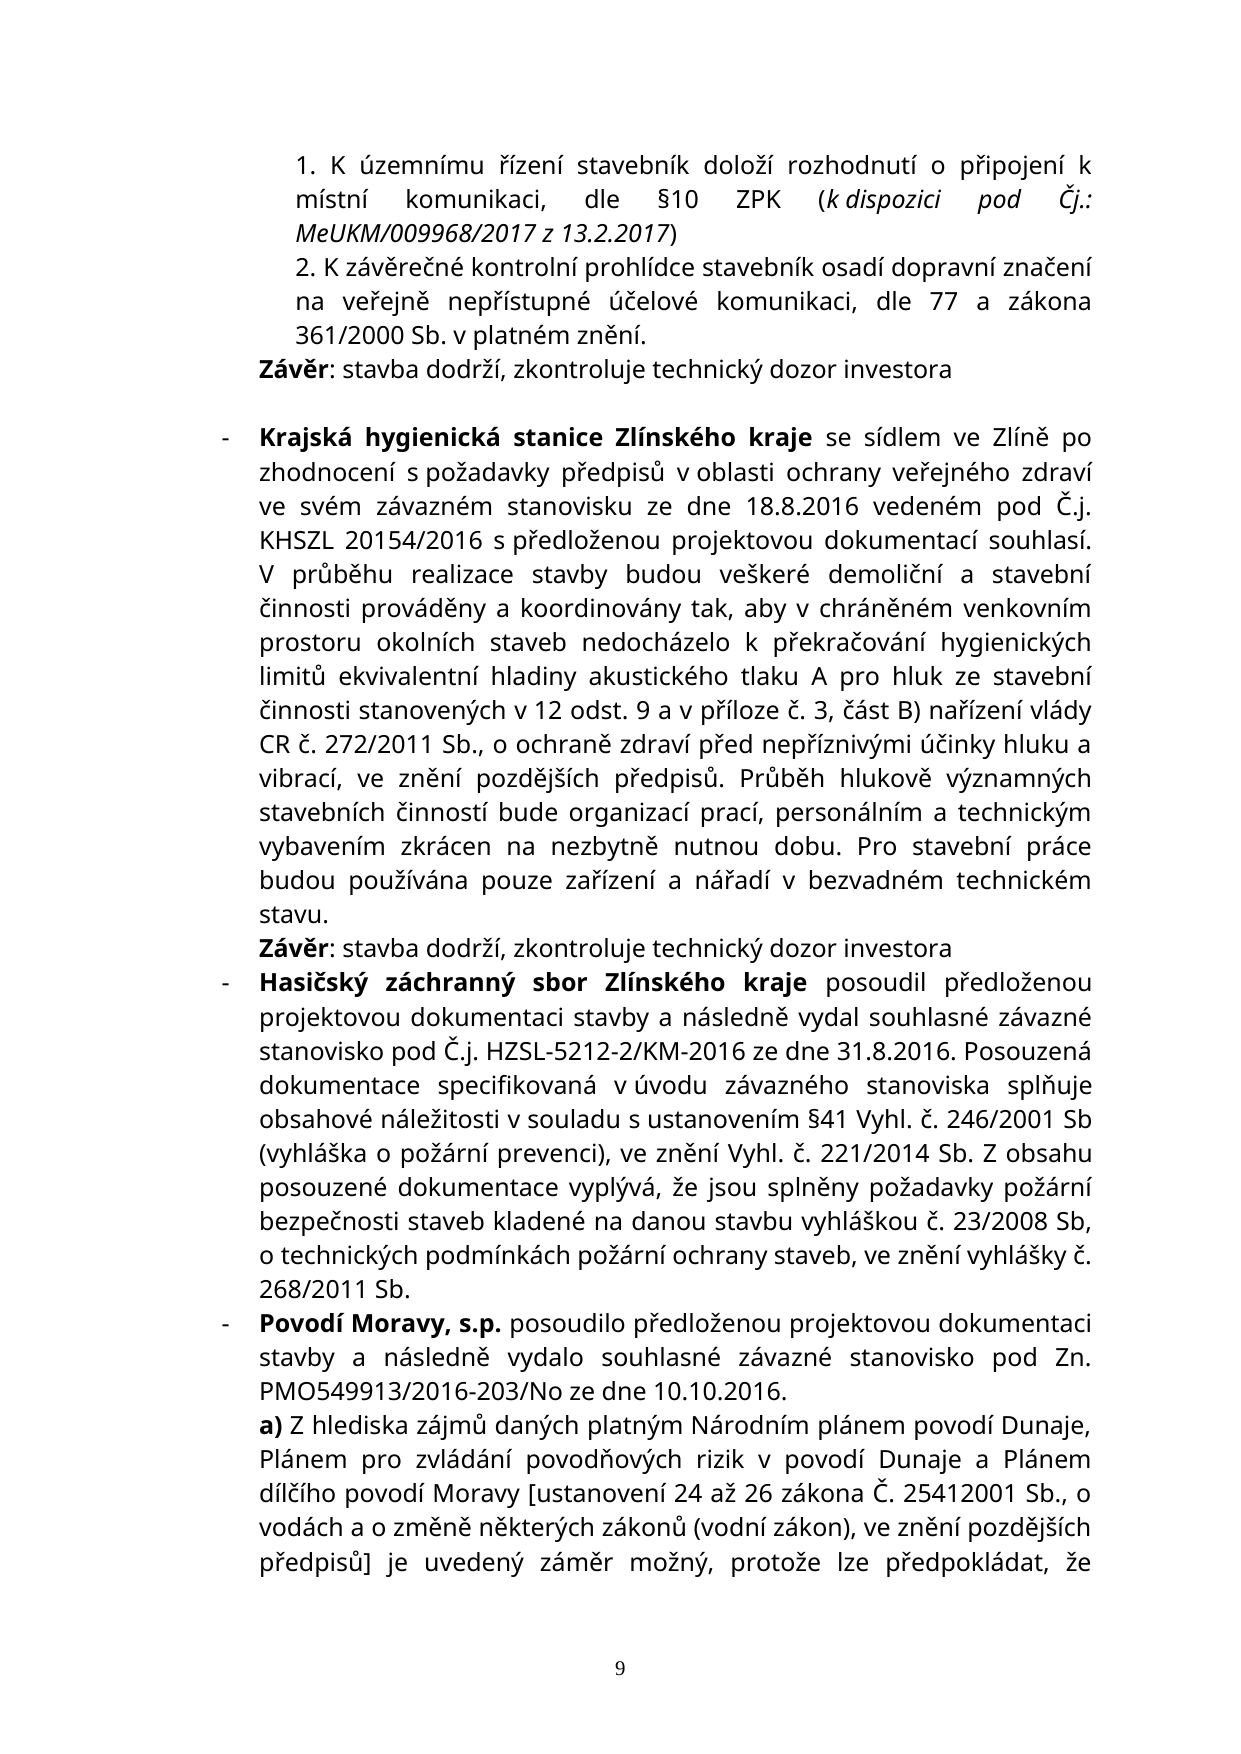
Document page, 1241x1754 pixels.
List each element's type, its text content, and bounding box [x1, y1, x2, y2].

text 2. K závěrečné kontrolní prohlídce stavebník osadí dopravní značení na veřejně nepřístupné účelové komunikaci, dle 77 a zákona 361/2000 Sb. v platném znění. [295, 250, 1093, 352]
list Povodí Moravy, s.p. posoudilo předloženou projektovou dokumentaci stavby a následně vydalo souhlasné závazné stanovisko pod Zn. PMO549913/2016-203/No ze dne 10.10.2016. [221, 1306, 1093, 1408]
list Závěr: stavba dodrží, zkontroluje technický dozor investora [259, 352, 1093, 386]
list Hasičský záchranný sbor Zlínského kraje posoudil předloženou projektovou dokumentaci stavby a následně vydal souhlasné závazné stanovisko pod Č.j. HZSL-5212-2/KM-2016 ze dne 31.8.2016. Posouzená dokumentace specifikovaná v úvodu závazného stanoviska splňuje obsahové náležitosti v souladu s ustanovením §41 Vyhl. č. 246/2001 Sb (vyhláška o požární prevenci), ve znění Vyhl. č. 221/2014 Sb. Z obsahu posouzené dokumentace vyplývá, že jsou splněny požadavky požární bezpečnosti staveb kladené na danou stavbu vyhláškou č. 23/2008 Sb, o technických podmínkách požární ochrany staveb, ve znění vyhlášky č. 268/2011 Sb. [221, 965, 1093, 1306]
text 1. K územnímu řízení stavebník doloží rozhodnutí o připojení k místní komunikaci, dle §10 ZPK (k dispozici pod Čj.: MeUKM/009968/2017 z 13.2.2017) [295, 148, 1093, 250]
list Závěr: stavba dodrží, zkontroluje technický dozor investora [259, 931, 1093, 965]
list Krajská hygienická stanice Zlínského kraje se sídlem ve Zlíně po zhodnocení s požadavky předpisů v oblasti ochrany veřejného zdraví ve svém závazném stanovisku ze dne 18.8.2016 vedeném pod Č.j. KHSZL 20154/2016 s předloženou projektovou dokumentací souhlasí. V průběhu realizace stavby budou veškeré demoliční a stavební činnosti prováděny a koordinovány tak, aby v chráněném venkovním prostoru okolních staveb nedocházelo k překračování hygienických limitů ekvivalentní hladiny akustického tlaku A pro hluk ze stavební činnosti stanovených v 12 odst. 9 a v příloze č. 3, část B) nařízení vlády CR č. 272/2011 Sb., o ochraně zdraví před nepříznivými účinky hluku a vibrací, ve znění pozdějších předpisů. Průběh hlukově významných stavebních činností bude organizací prací, personálním a technickým vybavením zkrácen na nezbytně nutnou dobu. Pro stavební práce budou používána pouze zařízení a nářadí v bezvadném technickém stavu. [221, 420, 1093, 931]
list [259, 1408, 1093, 1578]
